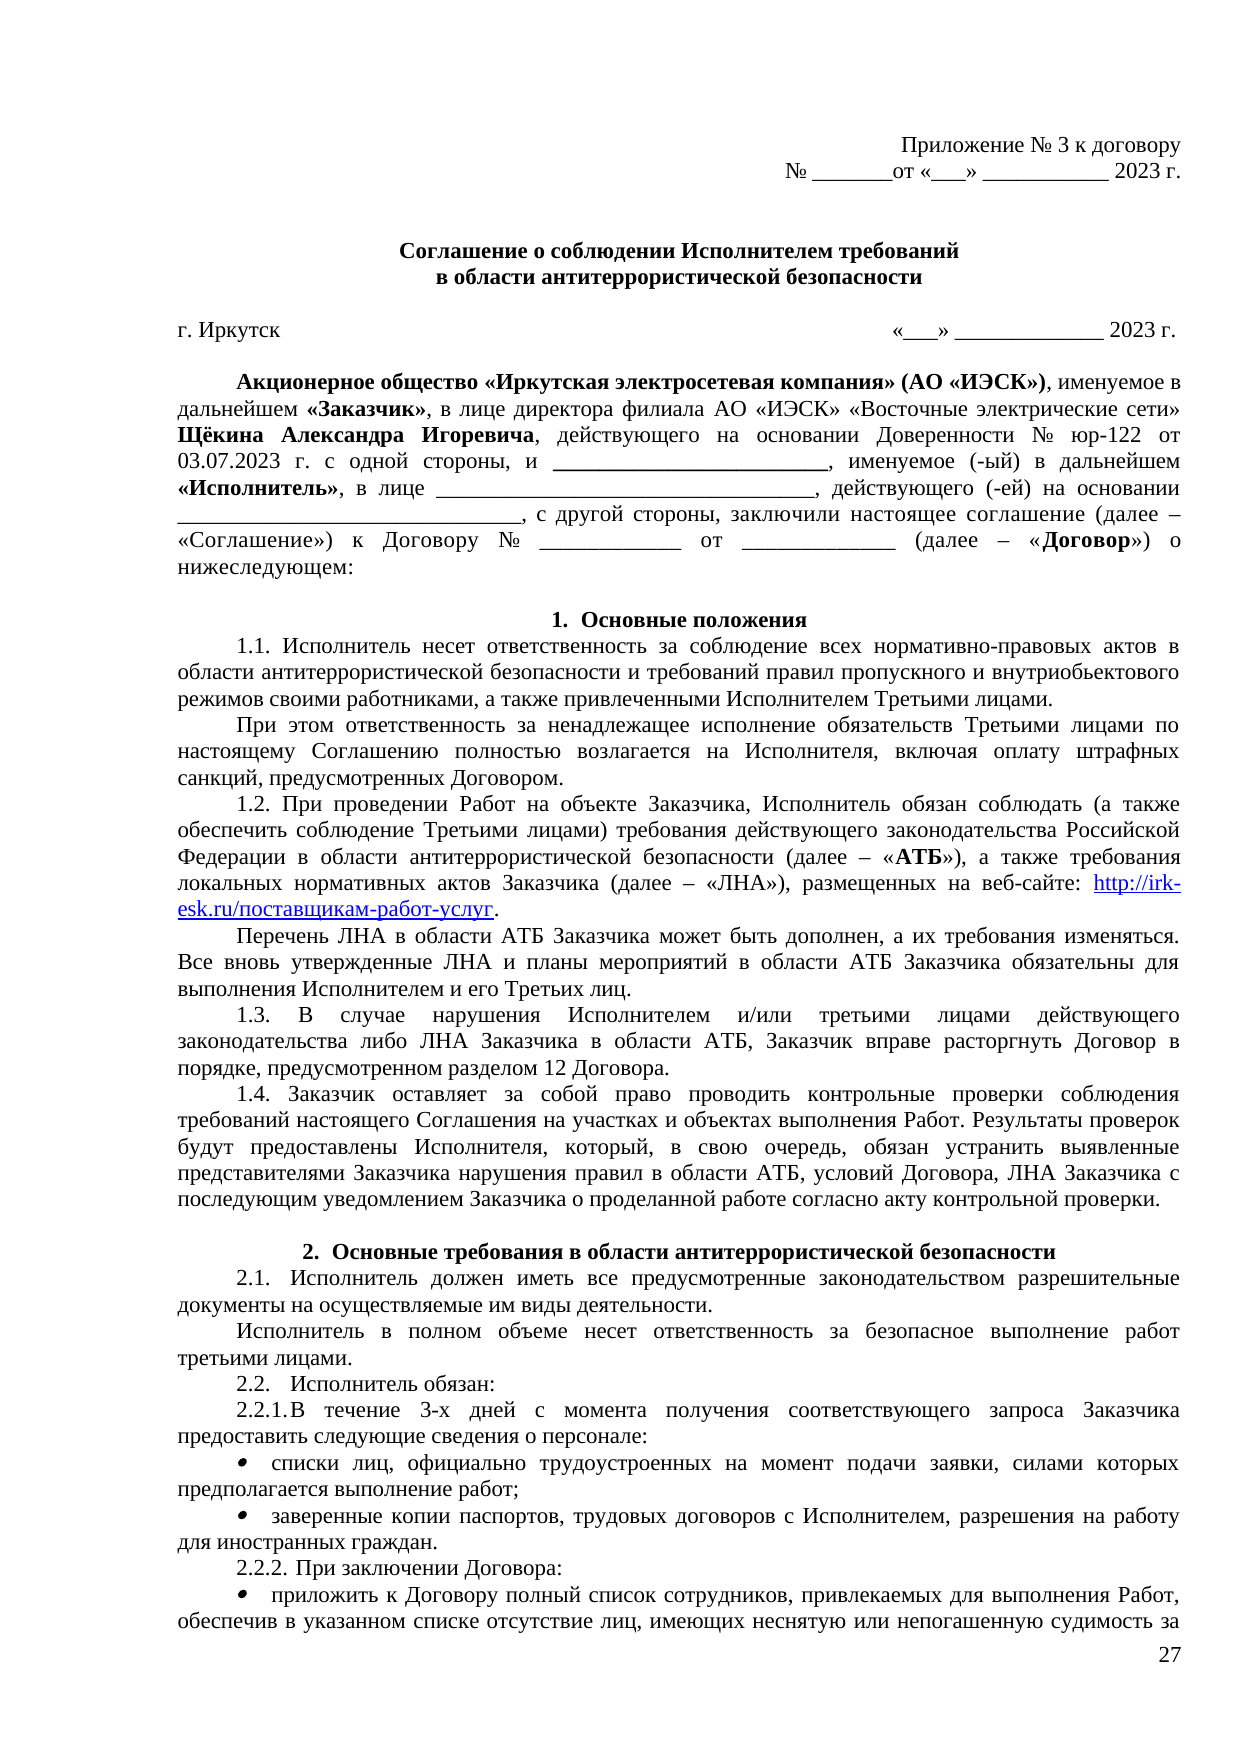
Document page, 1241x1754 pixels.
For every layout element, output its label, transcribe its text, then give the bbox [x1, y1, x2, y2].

list заверенные копии паспортов, трудовых договоров с Исполнителем, разрешения на работу для иностранных граждан. [177, 1502, 1181, 1554]
list Основные требования в области антитеррористической безопасности [177, 1238, 1181, 1264]
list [177, 1581, 1181, 1633]
list Исполнитель обязан: [177, 1370, 1181, 1396]
text № _______от «___» ___________ 2023 г. [177, 158, 1181, 184]
text При этом ответственность за ненадлежащее исполнение обязательств Третьими лицами по настоящему Соглашению полностью возлагается на Исполнителя, включая оплату штрафных санкций, предусмотренных Договором. [177, 711, 1181, 790]
text 1.2. При проведении Работ на объекте Заказчика, Исполнитель обязан соблюдать (а также обеспечить соблюдение Третьими лицами) требования действующего законодательства Российской Федерации в области антитеррористической безопасности (далее – «АТБ»), а также требования локальных нормативных актов Заказчика (далее – «ЛНА»), размещенных на веб-сайте: http://irk-esk.ru/поставщикам-работ-услуг. [177, 790, 1181, 922]
text Акционерное общество «Иркутская электросетевая компания» (АО «ИЭСК»), именуемое в дальнейшем «Заказчик», в лице директора филиала АО «ИЭСК» «Восточные электрические сети» Щёкина Александра Игоревича, действующего на основании Доверенности № юр-122 от 03.07.2023 г. с одной стороны, и ________________________, именуемое (-ый) в дальнейшем «Исполнитель», в лице _________________________________, действующего (-ей) на основании ______________________________, с другой стороны, заключили настоящее соглашение (далее – «Соглашение») к Договору № ____________ от _____________ (далее – «Договор») о нижеследующем: [177, 368, 1181, 579]
text г. Иркутск «___» _____________ 2023 г. [177, 316, 1181, 342]
list списки лиц, официально трудоустроенных на момент подачи заявки, силами которых предполагается выполнение работ; [177, 1449, 1181, 1502]
list В течение 3-х дней с момента получения соответствующего запроса Заказчика предоставить следующие сведения о персонале: [177, 1396, 1181, 1449]
list При заключении Договора: [177, 1554, 1181, 1581]
text Перечень ЛНА в области АТБ Заказчика может быть дополнен, а их требования изменяться. Все вновь утвержденные ЛНА и планы мероприятий в области АТБ Заказчика обязательны для выполнения Исполнителем и его Третьих лиц. [177, 922, 1181, 1001]
text 1.1. Исполнитель несет ответственность за соблюдение всех нормативно-правовых актов в области антитеррористической безопасности и требований правил пропускного и внутриобьектового режимов своими работниками, а также привлеченными Исполнителем Третьими лицами. [177, 632, 1181, 711]
text 1.4. Заказчик оставляет за собой право проводить контрольные проверки соблюдения требований настоящего Соглашения на участках и объектах выполнения Работ. Результаты проверок будут предоставлены Исполнителя, который, в свою очередь, обязан устранить выявленные представителями Заказчика нарушения правил в области АТБ, условий Договора, ЛНА Заказчика с последующим уведомлением Заказчика о проделанной работе согласно акту контрольной проверки. [177, 1080, 1181, 1212]
list Исполнитель должен иметь все предусмотренные законодательством разрешительные документы на осуществляемые им виды деятельности. [177, 1264, 1181, 1317]
text Исполнитель в полном объеме несет ответственность за безопасное выполнение работ третьими лицами. [177, 1317, 1181, 1370]
text 1.3. В случае нарушения Исполнителем и/или третьими лицами действующего законодательства либо ЛНА Заказчика в области АТБ, Заказчик вправе расторгнуть Договор в порядке, предусмотренном разделом 12 Договора. [177, 1001, 1181, 1080]
text Приложение № 3 к договору [177, 131, 1181, 158]
list Основные положения [177, 606, 1181, 632]
text Соглашение о соблюдении Исполнителем требований [177, 237, 1181, 263]
text в области антитеррористической безопасности [177, 263, 1181, 289]
